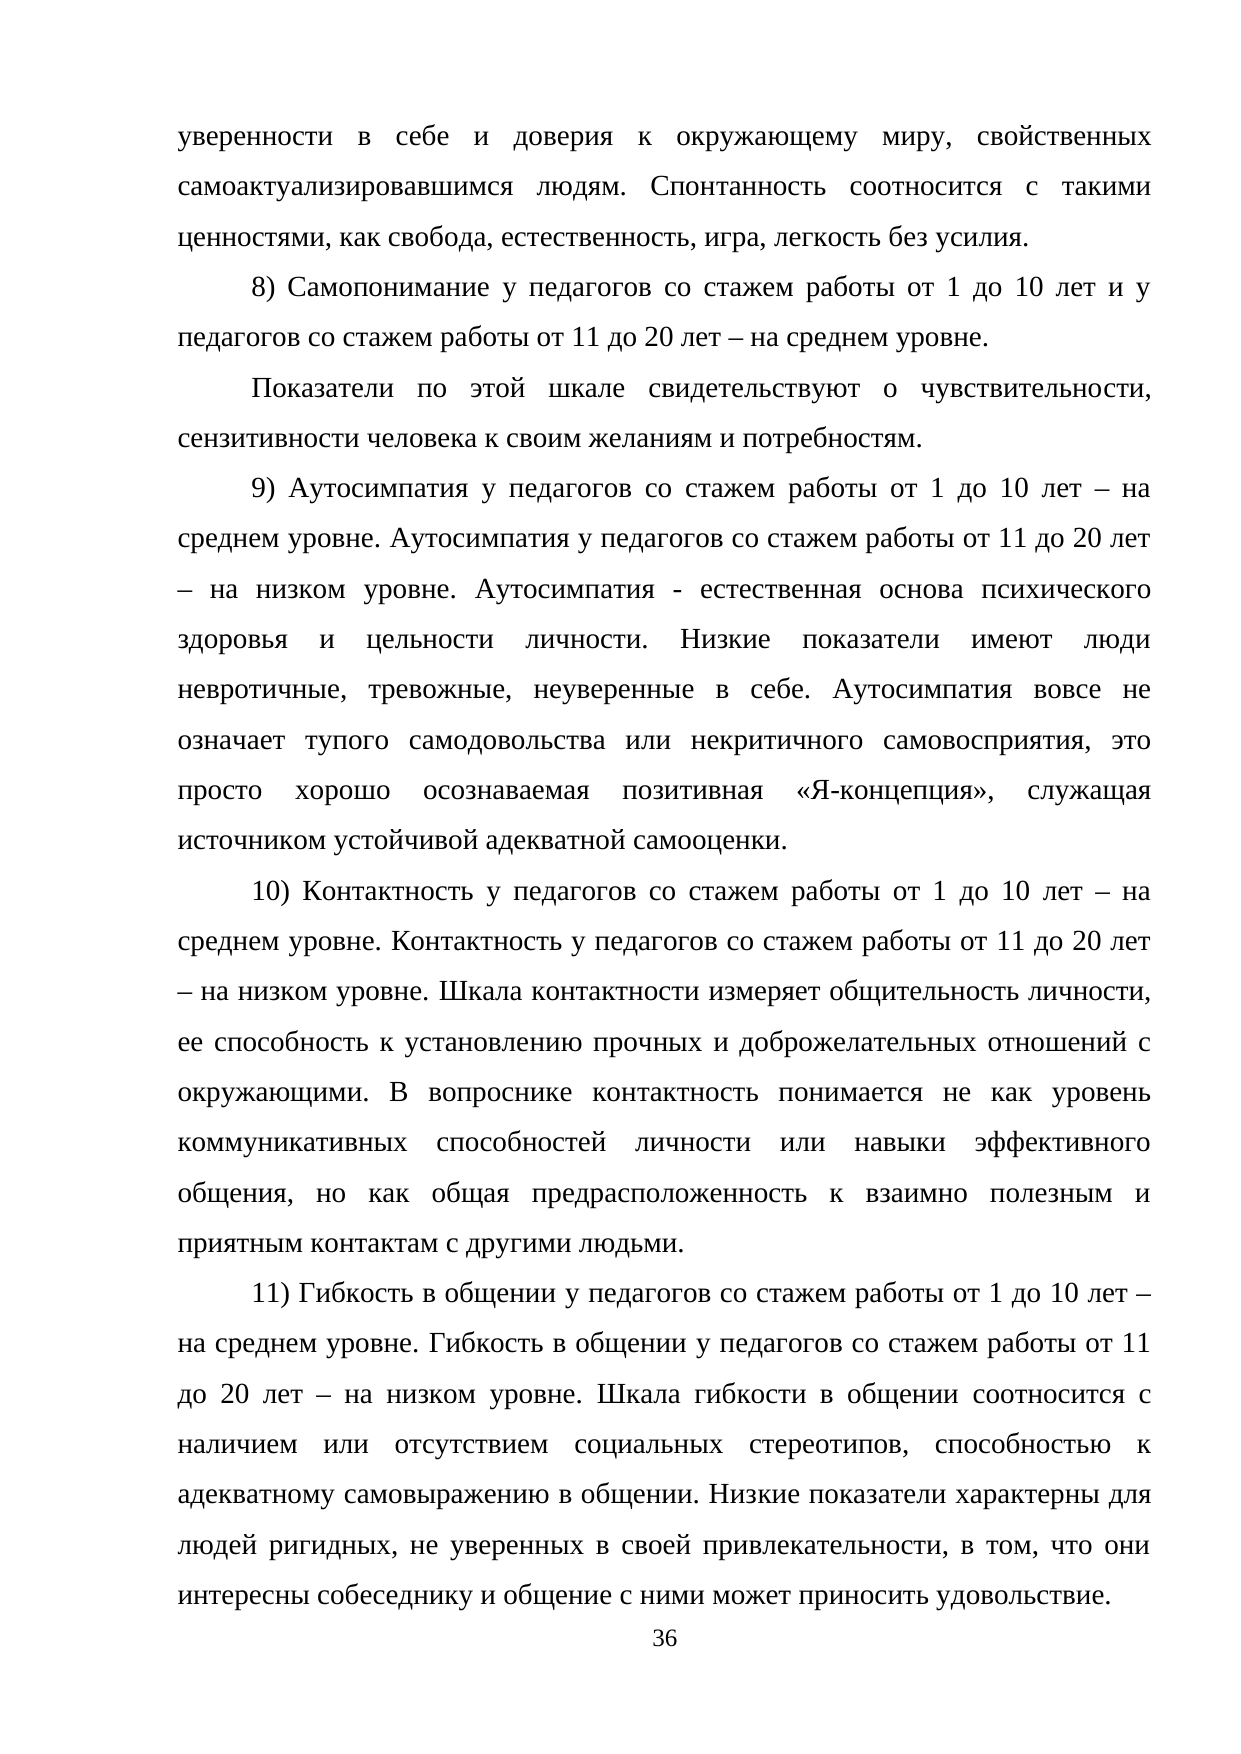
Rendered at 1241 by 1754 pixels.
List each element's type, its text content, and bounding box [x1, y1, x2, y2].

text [177, 118, 1152, 252]
text 11) Гибкость в общении у педагогов со стажем работы от 1 до 10 лет – на среднем уровне. Гибкость в общении у педагогов со стажем работы от 11 до 20 лет – на низком уровне. Шкала гибкости в общении соотносится с наличием или отсутствием социальных стереотипов, способностью к адекватному самовыражению в общении. Низкие показатели характерны для людей ригидных, не уверенных в своей привлекательности, в том, что они интересны собеседнику и общение с ними может приносить удовольствие. [177, 1275, 1152, 1611]
text 10) Контактность у педагогов со стажем работы от 1 до 10 лет – на среднем уровне. Контактность у педагогов со стажем работы от 11 до 20 лет – на низком уровне. Шкала контактности измеряет общительность личности, ее способность к установлению прочных и доброжелательных отношений с окружающими. В вопроснике контактность понимается не как уровень коммуникативных способностей личности или навыки эффективного общения, но как общая предрасположенность к взаимно полезным и приятным контактам с другими людьми. [177, 873, 1152, 1258]
text 8) Самопонимание у педагогов со стажем работы от 1 до 10 лет и у педагогов со стажем работы от 11 до 20 лет – на среднем уровне. [177, 269, 1152, 353]
text Показатели по этой шкале свидетельствуют о чувствительности, сензитивности человека к своим желаниям и потребностям. [177, 370, 1152, 453]
text 9) Аутосимпатия у педагогов со стажем работы от 1 до 10 лет – на среднем уровне. Аутосимпатия у педагогов со стажем работы от 11 до 20 лет – на низком уровне. Аутосимпатия - естественная основа психического здоровья и цельности личности. Низкие показатели имеют люди невротичные, тревожные, неуверенные в себе. Аутосимпатия вовсе не означает тупого самодовольства или некритичного самовосприятия, это просто хорошо осознаваемая позитивная «Я-концепция», служащая источником устойчивой адекватной самооценки. [177, 470, 1152, 856]
